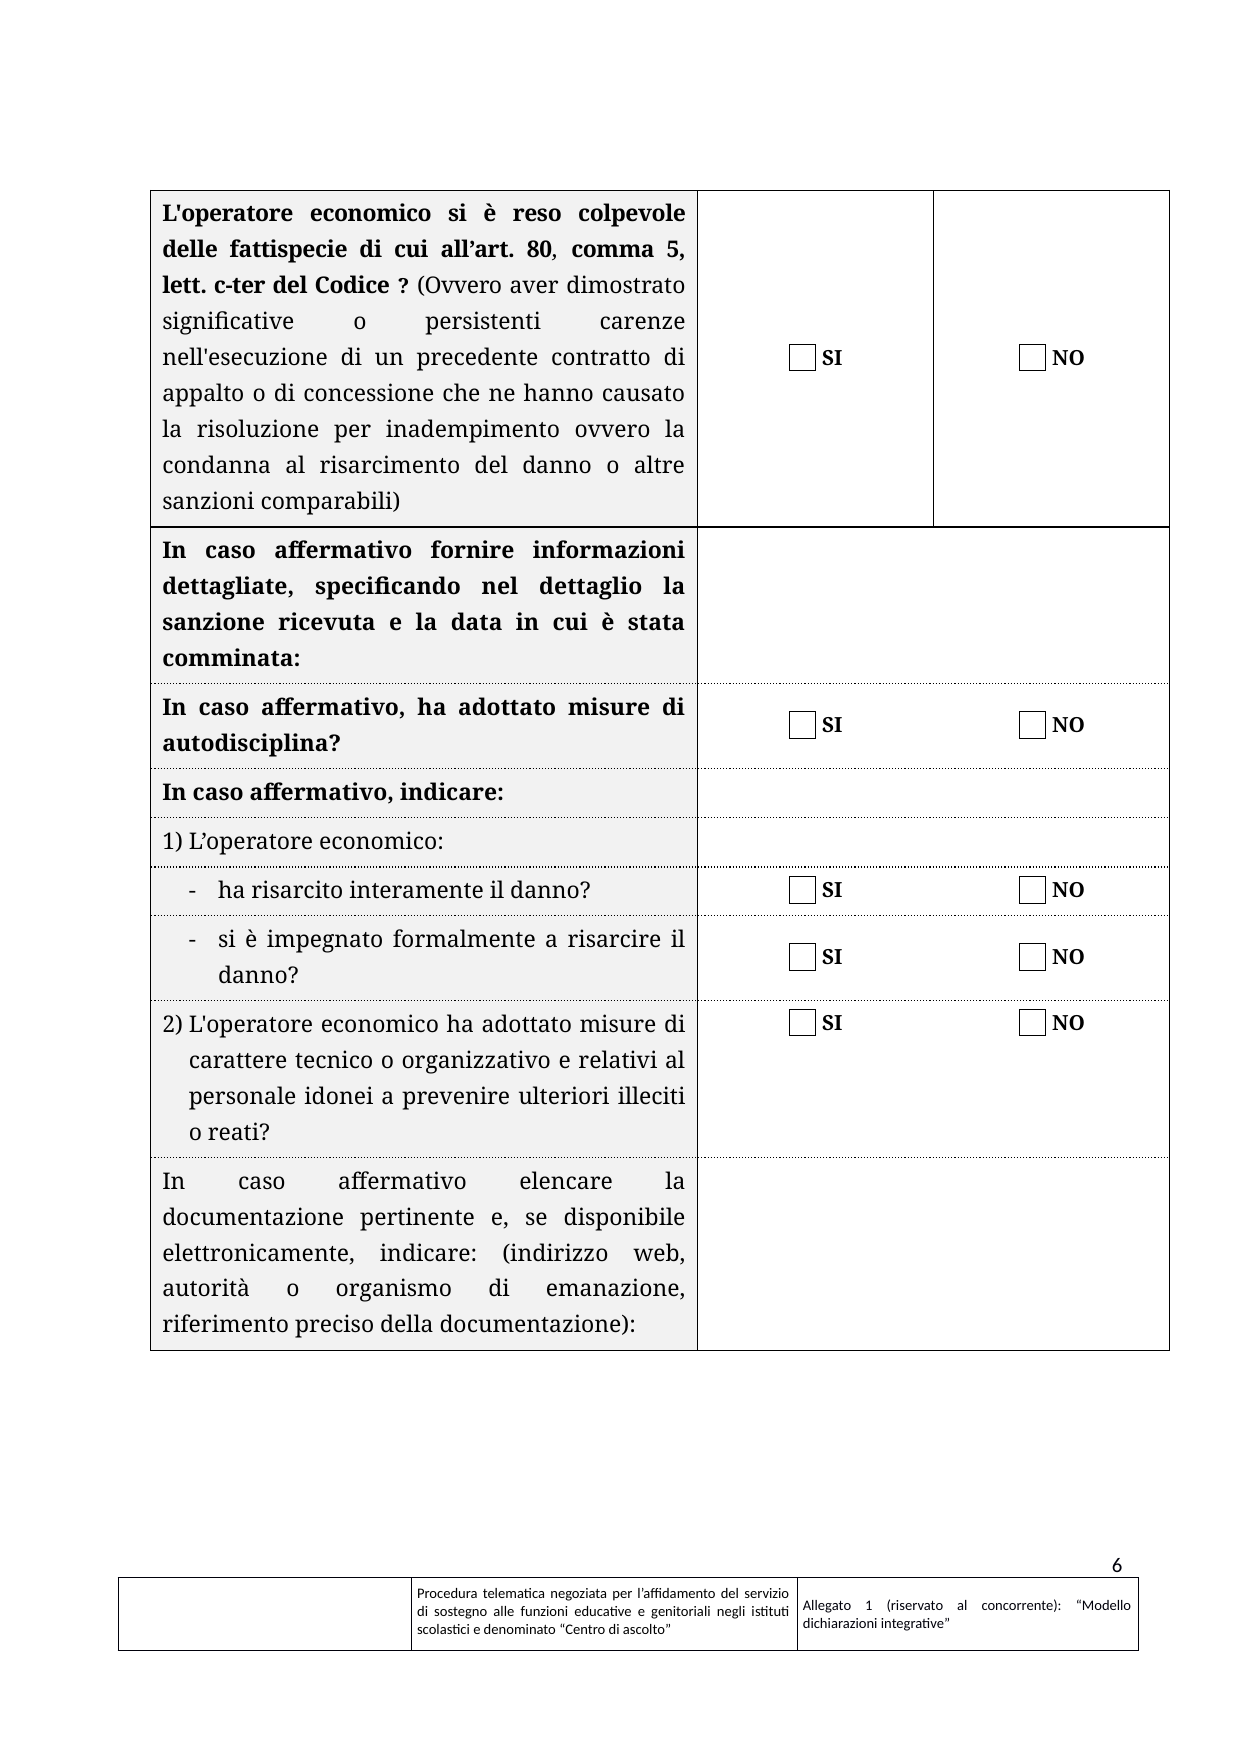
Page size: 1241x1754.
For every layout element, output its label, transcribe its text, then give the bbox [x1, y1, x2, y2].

table_cell SI [698, 1000, 933, 1157]
table_cell In caso affermativo fornire informazioni dettagliate, specificando nel dettaglio la sanzione ricevuta e la data in cui è stata comminata: [151, 528, 697, 683]
table_cell SI [698, 866, 933, 915]
table_header SI [698, 191, 933, 526]
table_cell In caso affermativo, indicare: [151, 768, 697, 817]
table_header NO [934, 191, 1169, 526]
table_cell SI [698, 915, 933, 1000]
table_cell NO [933, 866, 1169, 915]
table_cell [698, 1157, 1169, 1350]
table_cell 1) L’operatore economico: [151, 817, 697, 866]
table_cell - si è impegnato formalmente a risarcire il danno? [151, 915, 697, 1000]
table_cell - ha risarcito interamente il danno? [151, 866, 697, 915]
table_cell NO [933, 683, 1169, 768]
table_cell [698, 817, 1169, 866]
table_cell In caso affermativo elencare la documentazione pertinente e, se disponibile elettronicamente, indicare: (indirizzo web, autorità o organismo di emanazione, riferimento preciso della documentazione): [151, 1157, 697, 1350]
table_header L'operatore economico si è reso colpevole delle fattispecie di cui all’art. 80, comma 5, lett. c-ter del Codice ? (Ovvero aver dimostrato significative o persistenti carenze nell'esecuzione di un precedente contratto di appalto o di concessione che ne hanno causato la risoluzione per inadempimento ovvero la condanna al risarcimento del danno o altre sanzioni comparabili) [151, 191, 697, 526]
table_cell NO [933, 915, 1169, 1000]
table_cell 2) L'operatore economico ha adottato misure di carattere tecnico o organizzativo e relativi al personale idonei a prevenire ulteriori illeciti o reati? [151, 1000, 697, 1157]
table_cell [698, 768, 1169, 817]
table_cell In caso affermativo, ha adottato misure di autodisciplina? [151, 683, 697, 768]
table_cell NO [933, 1000, 1169, 1157]
table_cell [698, 528, 1169, 683]
table_cell SI [698, 683, 933, 768]
